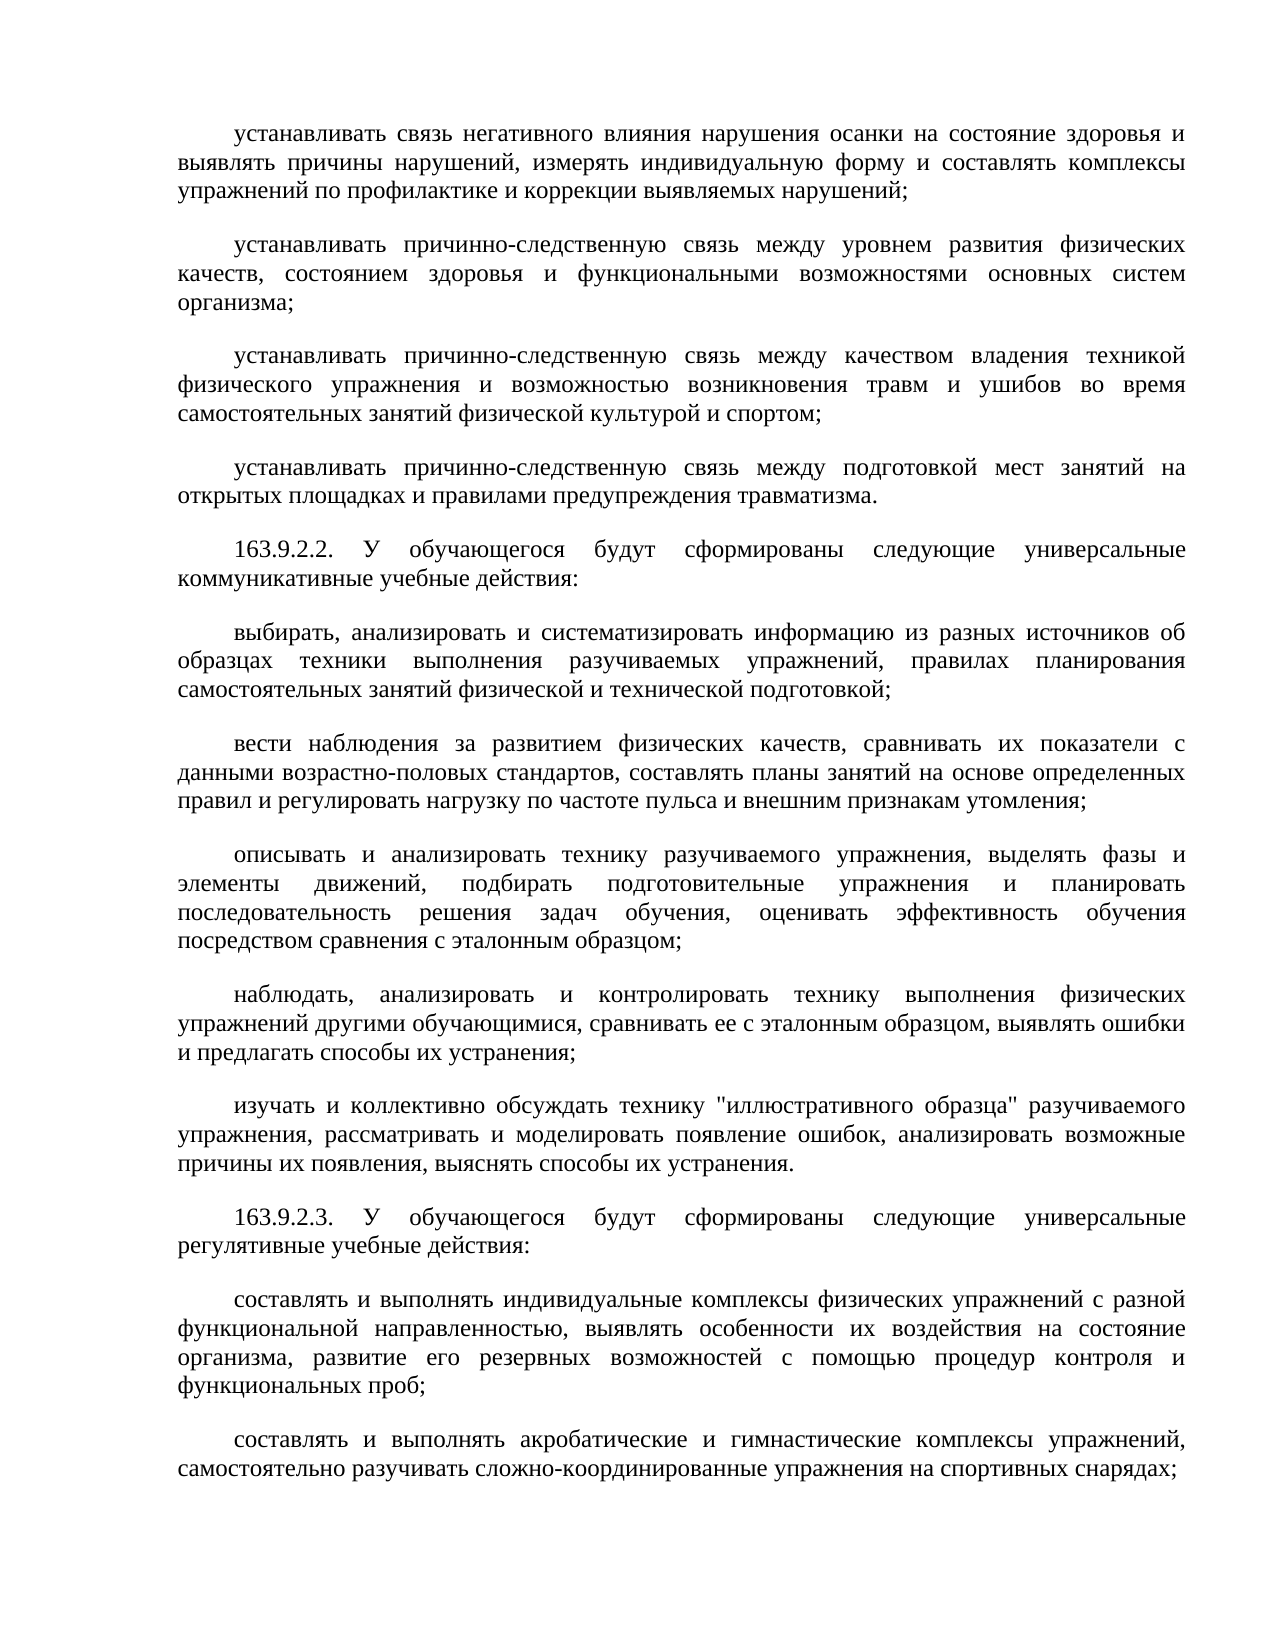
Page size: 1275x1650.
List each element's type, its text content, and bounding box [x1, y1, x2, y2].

text составлять и выполнять акробатические и гимнастические комплексы упражнений, самостоятельно разучивать сложно-координированные упражнения на спортивных снарядах; [177, 1424, 1186, 1482]
text устанавливать связь негативного влияния нарушения осанки на состояние здоровья и выявлять причины нарушений, измерять индивидуальную форму и составлять комплексы упражнений по профилактике и коррекции выявляемых нарушений; [177, 118, 1186, 204]
text устанавливать причинно-следственную связь между подготовкой мест занятий на открытых площадках и правилами предупреждения травматизма. [177, 452, 1186, 509]
text вести наблюдения за развитием физических качеств, сравнивать их показатели с данными возрастно-половых стандартов, составлять планы занятий на основе определенных правил и регулировать нагрузку по частоте пульса и внешним признакам утомления; [177, 728, 1186, 814]
text изучать и коллективно обсуждать технику "иллюстративного образца" разучиваемого упражнения, рассматривать и моделировать появление ошибок, анализировать возможные причины их появления, выяснять способы их устранения. [177, 1091, 1186, 1177]
text устанавливать причинно-следственную связь между уровнем развития физических качеств, состоянием здоровья и функциональными возможностями основных систем организма; [177, 229, 1186, 316]
text выбирать, анализировать и систематизировать информацию из разных источников об образцах техники выполнения разучиваемых упражнений, правилах планирования самостоятельных занятий физической и технической подготовкой; [177, 617, 1186, 703]
text 163.9.2.2. У обучающегося будут сформированы следующие универсальные коммуникативные учебные действия: [177, 534, 1186, 592]
text описывать и анализировать технику разучиваемого упражнения, выделять фазы и элементы движений, подбирать подготовительные упражнения и планировать последовательность решения задач обучения, оценивать эффективность обучения посредством сравнения с эталонным образцом; [177, 839, 1186, 954]
text устанавливать причинно-следственную связь между качеством владения техникой физического упражнения и возможностью возникновения травм и ушибов во время самостоятельных занятий физической культурой и спортом; [177, 341, 1186, 427]
text 163.9.2.3. У обучающегося будут сформированы следующие универсальные регулятивные учебные действия: [177, 1202, 1186, 1259]
text составлять и выполнять индивидуальные комплексы физических упражнений с разной функциональной направленностью, выявлять особенности их воздействия на состояние организма, развитие его резервных возможностей с помощью процедур контроля и функциональных проб; [177, 1284, 1186, 1399]
text наблюдать, анализировать и контролировать технику выполнения физических упражнений другими обучающимися, сравнивать ее с эталонным образцом, выявлять ошибки и предлагать способы их устранения; [177, 979, 1186, 1066]
